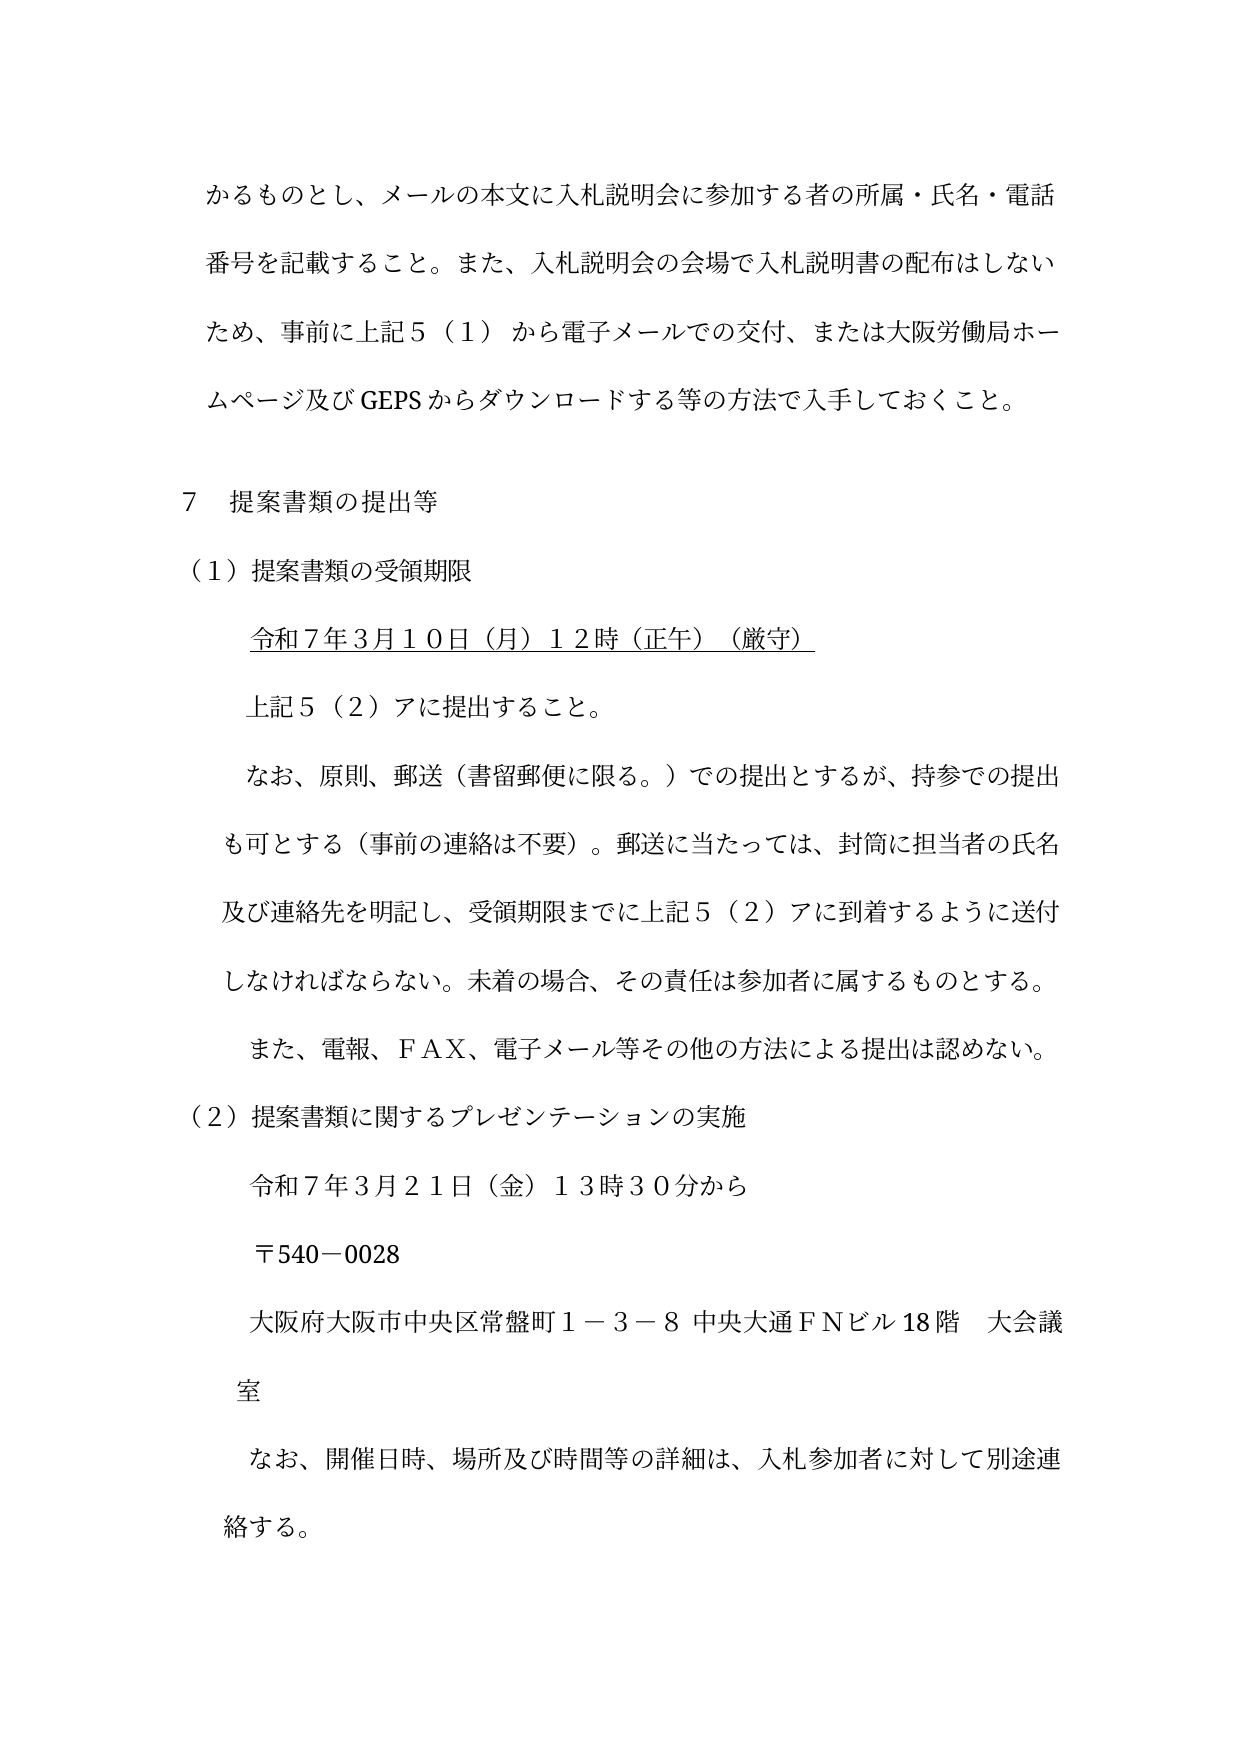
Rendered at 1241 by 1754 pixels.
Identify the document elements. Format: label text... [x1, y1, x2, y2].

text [205, 159, 1063, 433]
text （１）提案書類の受領期限 [177, 535, 1063, 604]
text なお、開催日時、場所及び時間等の詳細は、入札参加者に対して別途連絡する。 [224, 1424, 1063, 1560]
text 上記５（２）アに提出すること。 [221, 672, 1063, 740]
text 令和７年３月２１日（金）１３時３０分から [237, 1150, 1063, 1219]
text なお、原則、郵送（書留郵便に限る。）での提出とするが、持参での提出も可とする（事前の連絡は不要）。郵送に当たっては、封筒に担当者の氏名及び連絡先を明記し、受領期限までに上記５（２）アに到着するように送付しなければならない。未着の場合、その責任は参加者に属するものとする。 [221, 740, 1063, 1014]
text また、電報、ＦＡＸ、電子メール等その他の方法による提出は認めない。 [221, 1014, 1063, 1082]
text 〒540－0028 [177, 1219, 1063, 1287]
text （２）提案書類に関するプレゼンテーションの実施 [177, 1082, 1063, 1150]
text 令和７年３月１０日（月）１２時（正午）（厳守） [177, 604, 1063, 672]
text ７ 提案書類の提出等 [177, 467, 1063, 535]
text 大阪府大阪市中央区常盤町１－３－８ 中央大通ＦＮビル18階 大会議室 [237, 1287, 1063, 1424]
